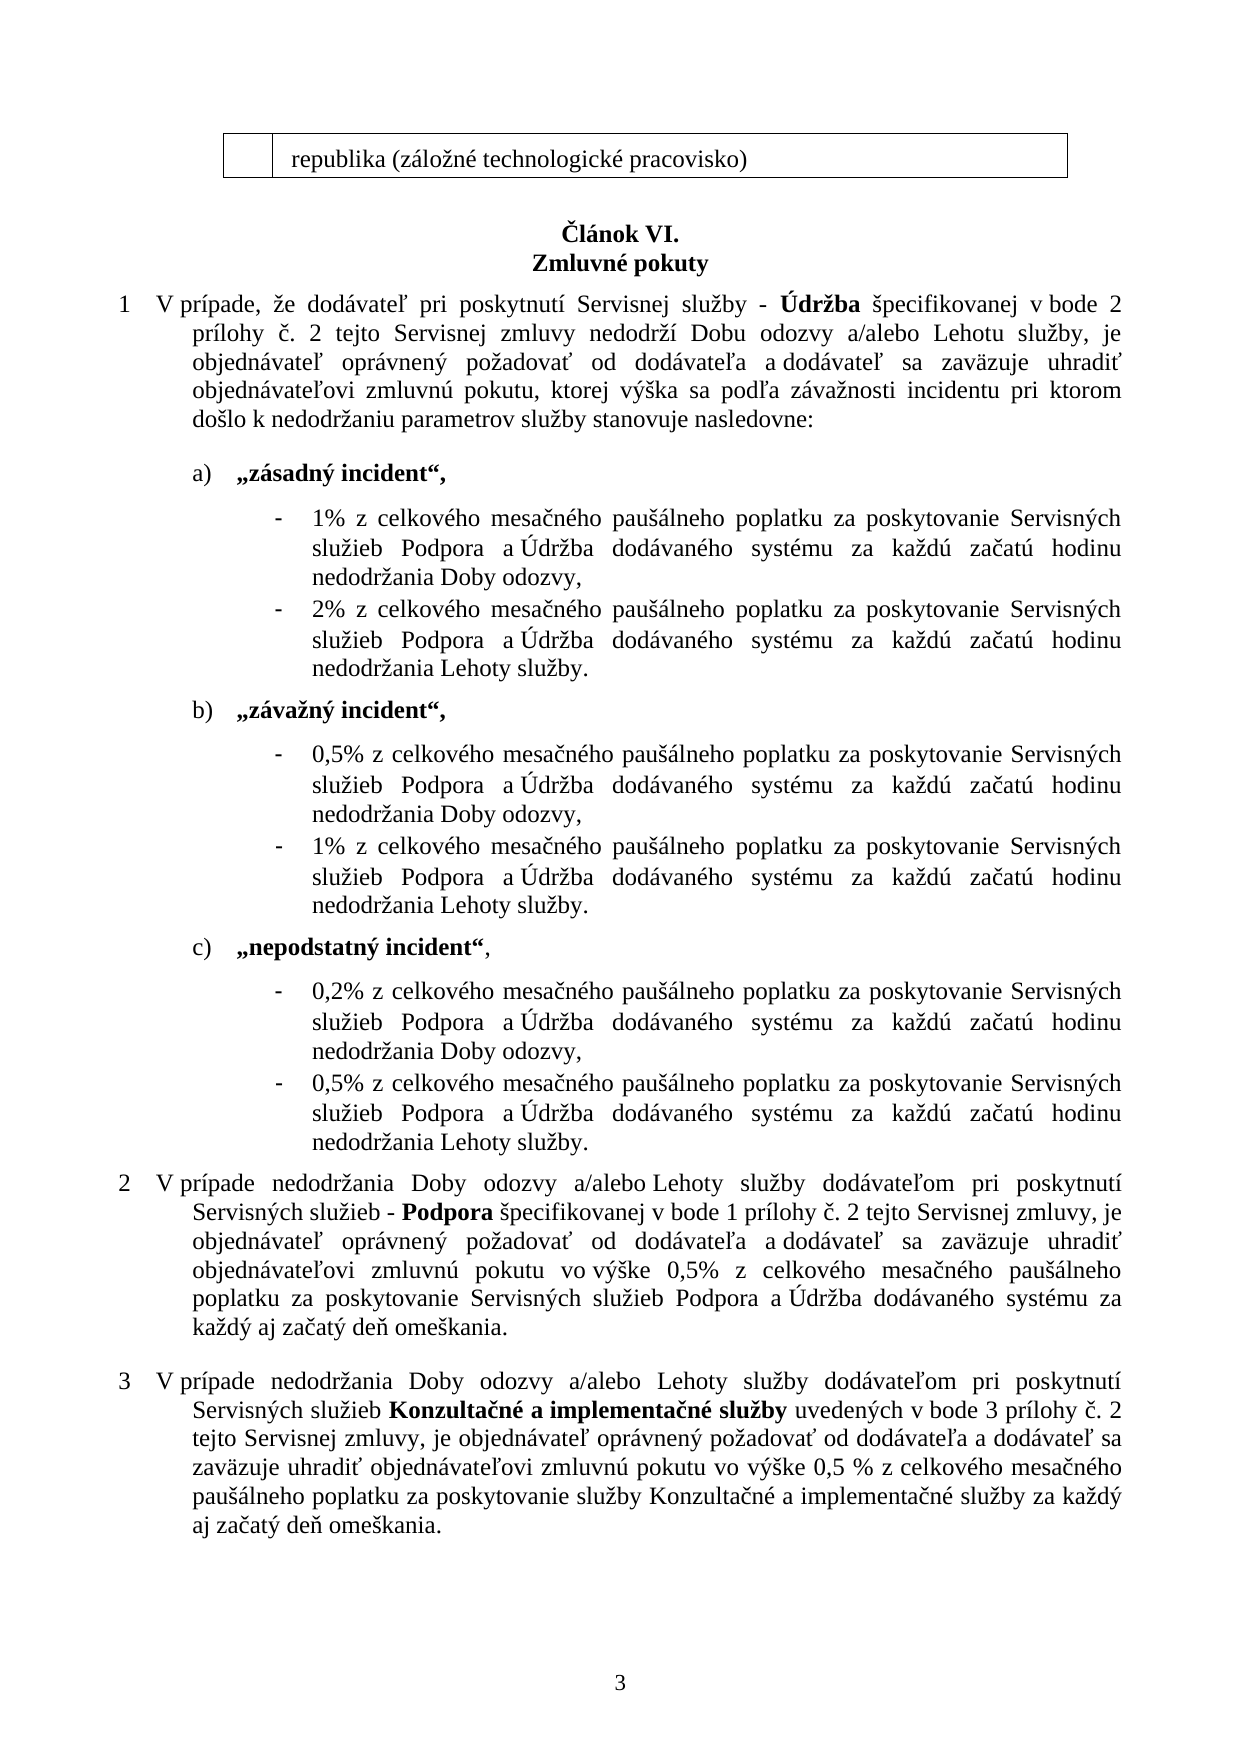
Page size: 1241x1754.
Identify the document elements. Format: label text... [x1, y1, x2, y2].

list „zásadný incident“, [192, 458, 1122, 487]
table_cell [224, 134, 272, 177]
list V prípade nedodržania Doby odozvy a/alebo Lehoty služby dodávateľom pri poskytnutí Servisných služieb - Podpora špecifikovanej v bode 1 prílohy č. 2 tejto Servisnej zmluvy, je objednávateľ oprávnený požadovať od dodávateľa a dodávateľ sa zaväzuje uhradiť objednávateľovi zmluvnú pokutu vo výške 0,5% z celkového mesačného paušálneho poplatku za poskytovanie Servisných služieb Podpora a Údržba dodávaného systému za každý aj začatý deň omeškania. [118, 1168, 1122, 1341]
list „nepodstatný incident“, [192, 932, 1122, 960]
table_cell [273, 134, 1067, 177]
subtitle Článok VI. [118, 219, 1122, 248]
list „závažný incident“, [192, 695, 1122, 723]
list 0,5% z celkového mesačného paušálneho poplatku za poskytovanie Servisných služieb Podpora a Údržba dodávaného systému za každú začatú hodinu nedodržania Doby odozvy, [274, 736, 1122, 828]
list V prípade nedodržania Doby odozvy a/alebo Lehoty služby dodávateľom pri poskytnutí Servisných služieb Konzultačné a implementačné služby uvedených v bode 3 prílohy č. 2 tejto Servisnej zmluvy, je objednávateľ oprávnený požadovať od dodávateľa a dodávateľ sa zaväzuje uhradiť objednávateľovi zmluvnú pokutu vo výške 0,5 % z celkového mesačného paušálneho poplatku za poskytovanie služby Konzultačné a implementačné služby za každý aj začatý deň omeškania. [118, 1366, 1122, 1538]
list V prípade, že dodávateľ pri poskytnutí Servisnej služby - Údržba špecifikovanej v bode 2 prílohy č. 2 tejto Servisnej zmluvy nedodrží Dobu odozvy a/alebo Lehotu služby, je objednávateľ oprávnený požadovať od dodávateľa a dodávateľ sa zaväzuje uhradiť objednávateľovi zmluvnú pokutu, ktorej výška sa podľa závažnosti incidentu pri ktorom došlo k nedodržaniu parametrov služby stanovuje nasledovne: [118, 289, 1122, 433]
list 2% z celkového mesačného paušálneho poplatku za poskytovanie Servisných služieb Podpora a Údržba dodávaného systému za každú začatú hodinu nedodržania Lehoty služby. [274, 591, 1122, 682]
list 1% z celkového mesačného paušálneho poplatku za poskytovanie Servisných služieb Podpora a Údržba dodávaného systému za každú začatú hodinu nedodržania Lehoty služby. [275, 828, 1122, 919]
subtitle Zmluvné pokuty [118, 248, 1122, 277]
list 1% z celkového mesačného paušálneho poplatku za poskytovanie Servisných služieb Podpora a Údržba dodávaného systému za každú začatú hodinu nedodržania Doby odozvy, [274, 499, 1122, 591]
list 0,2% z celkového mesačného paušálneho poplatku za poskytovanie Servisných služieb Podpora a Údržba dodávaného systému za každú začatú hodinu nedodržania Doby odozvy, [274, 973, 1122, 1064]
list 0,5% z celkového mesačného paušálneho poplatku za poskytovanie Servisných služieb Podpora a Údržba dodávaného systému za každú začatú hodinu nedodržania Lehoty služby. [275, 1064, 1122, 1156]
